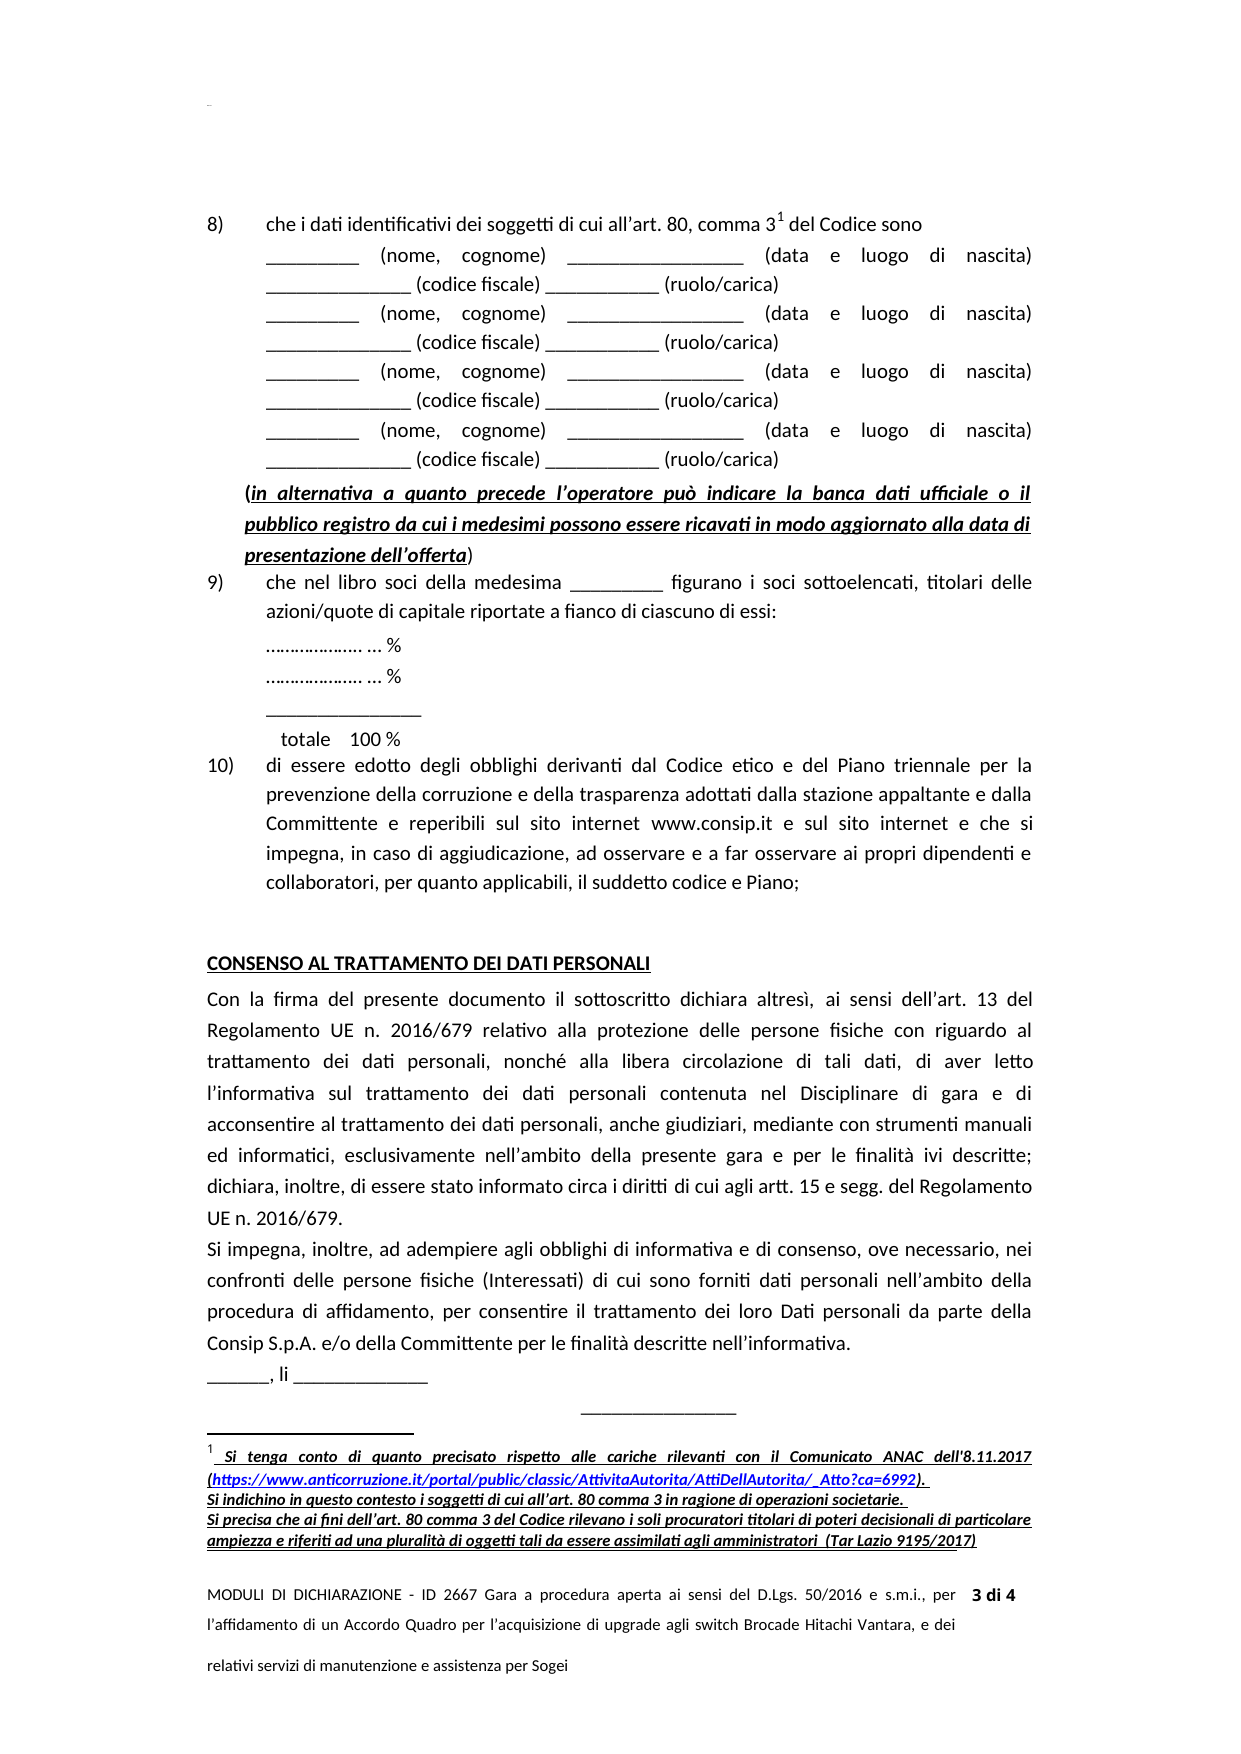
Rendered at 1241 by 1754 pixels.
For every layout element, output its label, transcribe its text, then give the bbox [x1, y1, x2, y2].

text totale 100 % [207, 721, 1033, 752]
list che nel libro soci della medesima _________ figurano i soci sottoelencati, titolari delle azioni/quote di capitale riportate a fianco di ciascuno di essi: [207, 569, 1033, 623]
text Si impegna, inoltre, ad adempiere agli obblighi di informativa e di consenso, ove necessario, nei confronti delle persone fisiche (Interessati) di cui sono forniti dati personali nell’ambito della procedura di affidamento, per consentire il trattamento dei loro Dati personali da parte della Consip S.p.A. e/o della Committente per le finalità descritte nell’informativa. [207, 1231, 1033, 1356]
list CONSENSO AL TRATTAMENTO DEI DATI PERSONALI [207, 927, 1033, 981]
list di essere edotto degli obblighi derivanti dal Codice etico e del Piano triennale per la prevenzione della corruzione e della trasparenza adottati dalla stazione appaltante e dalla Committente e reperibili sul sito internet www.consip.it e sul sito internet e che si impegna, in caso di aggiudicazione, ad osservare e a far osservare ai propri dipendenti e collaboratori, per quanto applicabili, il suddetto codice e Piano; [207, 752, 1033, 894]
list che i dati identificativi dei soggetti di cui all’art. 80, comma 3 del Codice sono [207, 207, 1033, 237]
text ……………….. … % [266, 627, 1033, 658]
text Con la firma del presente documento il sottoscritto dichiara altresì, ai sensi dell’art. 13 del Regolamento UE n. 2016/679 relativo alla protezione delle persone fisiche con riguardo al trattamento dei dati personali, nonché alla libera circolazione di tali dati, di aver letto l’informativa sul trattamento dei dati personali contenuta nel Disciplinare di gara e di acconsentire al trattamento dei dati personali, anche giudiziari, mediante con strumenti manuali ed informatici, esclusivamente nell’ambito della presente gara e per le finalità ivi descritte; dichiara, inoltre, di essere stato informato circa i diritti di cui agli artt. 15 e segg. del Regolamento UE n. 2016/679. [207, 981, 1033, 1231]
text (in alternativa a quanto precede l’operatore può indicare la banca dati ufficiale o il pubblico registro da cui i medesimi possono essere ricavati in modo aggiornato alla data di presentazione dell’offerta) [244, 475, 1033, 569]
text ______, li _____________ [207, 1356, 1033, 1388]
list _________ (nome, cognome) _________________ (data e luogo di nascita) ______________ (codice fiscale) ___________ (ruolo/carica) [266, 300, 1033, 355]
list _________ (nome, cognome) _________________ (data e luogo di nascita) ______________ (codice fiscale) ___________ (ruolo/carica) [266, 417, 1033, 471]
list _________ (nome, cognome) _________________ (data e luogo di nascita) ______________ (codice fiscale) ___________ (ruolo/carica) [266, 242, 1033, 296]
text ……………….. … % [266, 658, 1033, 690]
list _________ (nome, cognome) _________________ (data e luogo di nascita) ______________ (codice fiscale) ___________ (ruolo/carica) [266, 358, 1033, 413]
text _______________ [576, 1388, 1033, 1419]
text _______________ [266, 690, 1033, 721]
